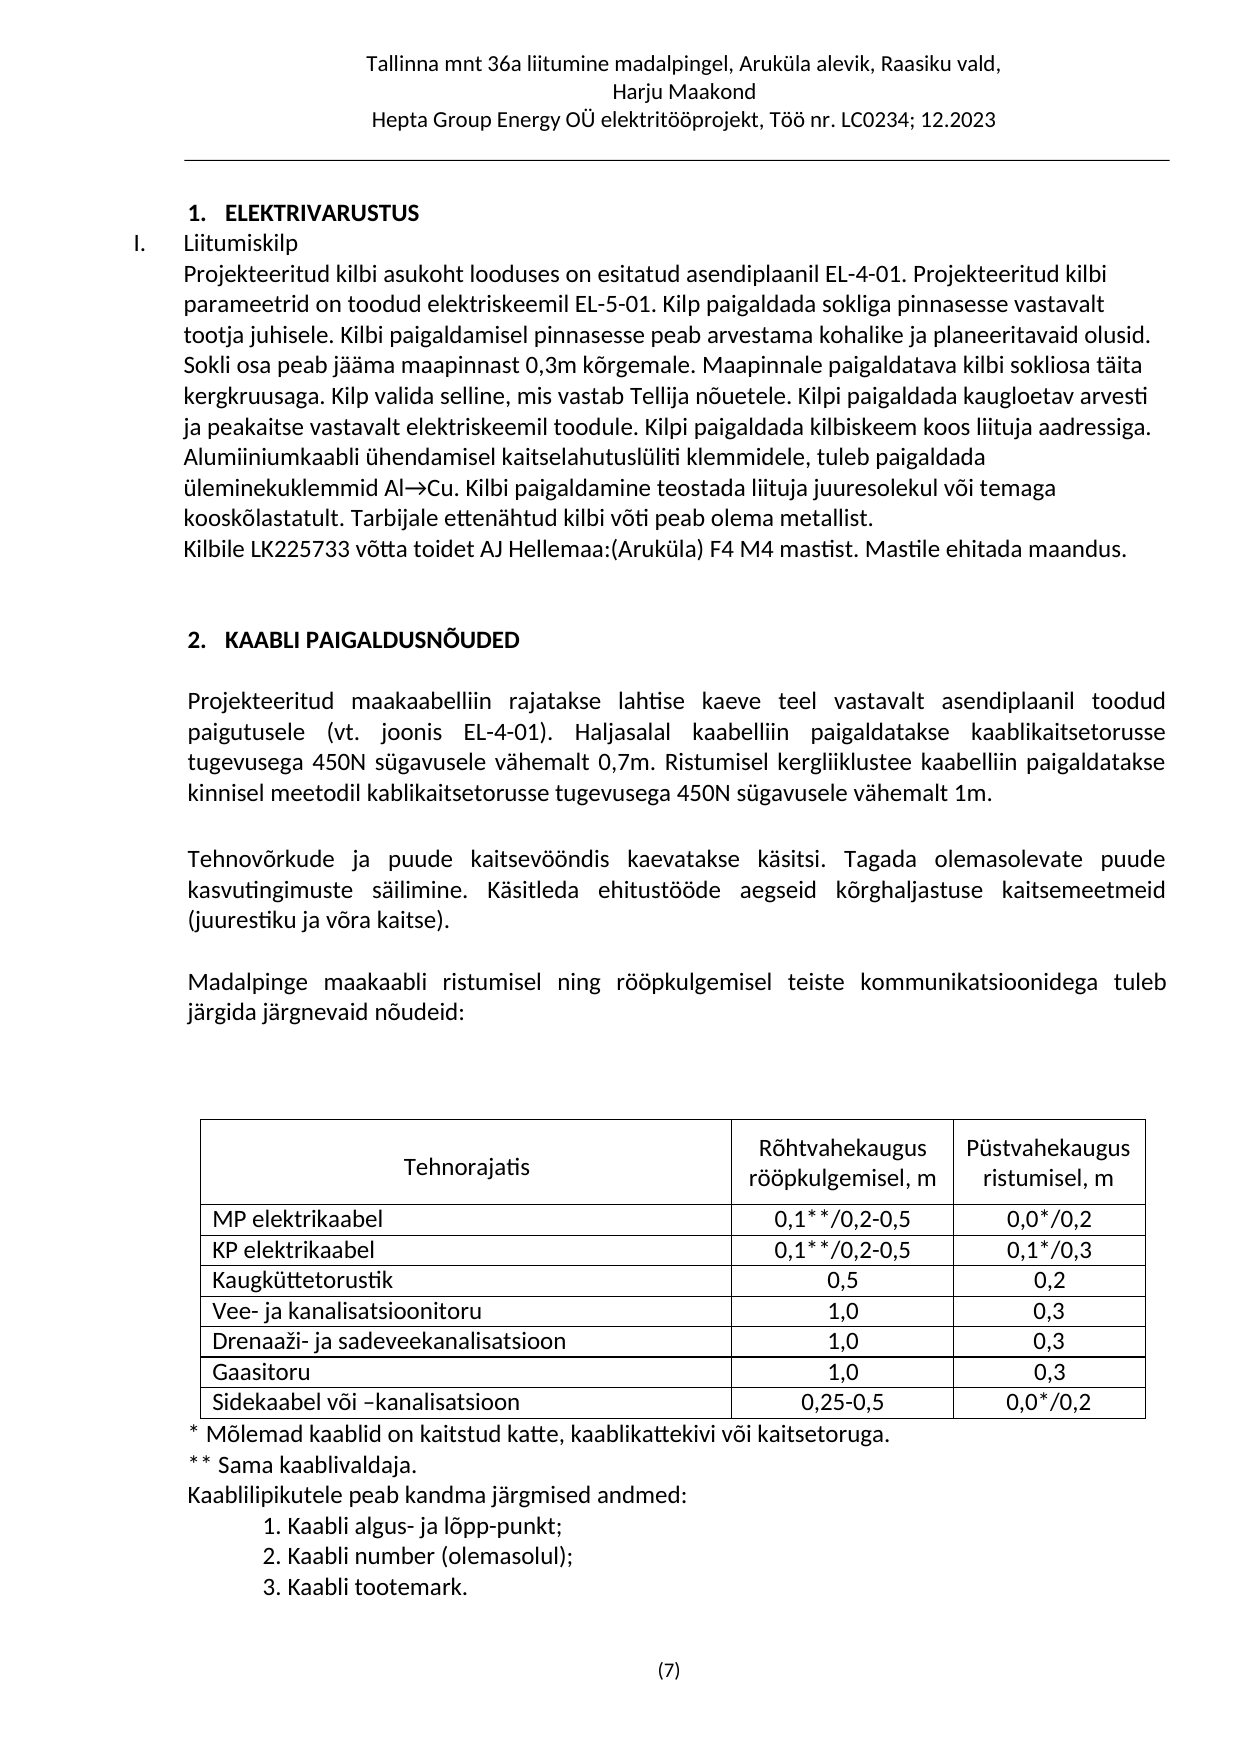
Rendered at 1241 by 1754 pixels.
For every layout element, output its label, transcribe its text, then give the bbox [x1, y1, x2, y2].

table_cell Sidekaabel või –kanalisatsioon [201, 1388, 731, 1417]
table_cell MP elektrikaabel [201, 1205, 731, 1234]
text Tehnovõrkude ja puude kaitsevööndis kaevatakse käsitsi. Tagada olemasolevate puude kasvutingimuste säilimine. Käsitleda ehitustööde aegseid kõrghaljastuse kaitsemeetmeid (juurestiku ja võra kaitse). [187, 843, 1167, 935]
table_cell Vee- ja kanalisatsioonitoru [201, 1297, 731, 1326]
text Projekteeritud kilbi asukoht looduses on esitatud asendiplaanil EL-4-01. Projekteeritud kilbi [183, 258, 1167, 289]
text ** Sama kaablivaldaja. [187, 1449, 1203, 1479]
text Projekteeritud maakaabelliin rajatakse lahtise kaeve teel vastavalt asendiplaanil toodud paigutusele (vt. joonis EL-4-01). Haljasalal kaabelliin paigaldatakse kaablikaitsetorusse tugevusega 450N sügavusele vähemalt 0,7m. Ristumisel kergliiklustee kaabelliin paigaldatakse kinnisel meetodil kablikaitsetorusse tugevusega 450N sügavusele vähemalt 1m. [187, 685, 1167, 807]
table_cell 0,3 [954, 1358, 1145, 1387]
subtitle ELEKTRIVARUSTUS [187, 197, 1203, 228]
list Kaabli tootemark. [262, 1571, 1203, 1602]
table_cell 0,25-0,5 [732, 1388, 953, 1417]
table_cell Drenaaži- ja sadeveekanalisatsioon [201, 1327, 731, 1356]
table_cell 1,0 [732, 1358, 953, 1387]
text Madalpinge maakaabli ristumisel ning rööpkulgemisel teiste kommunikatsioonidega tuleb järgida järgnevaid nõudeid: [187, 966, 1167, 1027]
text * Mõlemad kaablid on kaitstud katte, kaablikattekivi või kaitsetoruga. [187, 1418, 1203, 1449]
table_cell 0,1**/0,2-0,5 [732, 1236, 953, 1265]
table_cell 1,0 [732, 1327, 953, 1356]
table_cell 0,3 [954, 1327, 1145, 1356]
list Kaabli algus- ja lõpp-punkt; [262, 1510, 1203, 1541]
table_header Tehnorajatis [201, 1120, 731, 1204]
table_cell Gaasitoru [201, 1358, 731, 1387]
table_cell 0,0*/0,2 [954, 1205, 1145, 1234]
table_header Rõhtvahekaugus rööpkulgemisel, m [732, 1120, 953, 1204]
text parameetrid on toodud elektriskeemil EL-5-01. Kilp paigaldada sokliga pinnasesse vastavalt tootja juhisele. Kilbi paigaldamisel pinnasesse peab arvestama kohalike ja planeeritavaid olusid. Sokli osa peab jääma maapinnast 0,3m kõrgemale. Maapinnale paigaldatava kilbi sokliosa täita kergkruusaga. Kilp valida selline, mis vastab Tellija nõuetele. Kilpi paigaldada kaugloetav arvesti ja peakaitse vastavalt elektriskeemil toodule. Kilpi paigaldada kilbiskeem koos liituja aadressiga. [183, 289, 1167, 441]
table_cell KP elektrikaabel [201, 1236, 731, 1265]
table_cell 0,0*/0,2 [954, 1388, 1145, 1417]
table_cell 0,1*/0,3 [954, 1236, 1145, 1265]
table_cell 0,2 [954, 1266, 1145, 1296]
text Alumiiniumkaabli ühendamisel kaitselahutuslüliti klemmidele, tuleb paigaldada üleminekuklemmid Al→Cu. Kilbi paigaldamine teostada liituja juuresolekul või temaga kooskõlastatult. Tarbijale ettenähtud kilbi võti peab olema metallist. [183, 441, 1167, 533]
table_cell 0,3 [954, 1297, 1145, 1326]
table_header Püstvahekaugus ristumisel, m [954, 1120, 1145, 1204]
table_cell 1,0 [732, 1297, 953, 1326]
text Kilbile LK225733 võtta toidet AJ Hellemaa:(Aruküla) F4 M4 mastist. Mastile ehitada maandus. [183, 533, 1167, 563]
list Liitumiskilp [146, 228, 1167, 258]
table_cell 0,1**/0,2-0,5 [732, 1205, 953, 1234]
text Kaablilipikutele peab kandma järgmised andmed: [187, 1479, 1203, 1510]
table_cell 0,5 [732, 1266, 953, 1296]
table_cell Kaugküttetorustik [201, 1266, 731, 1296]
list Kaabli number (olemasolul); [262, 1541, 1203, 1571]
subtitle KAABLI PAIGALDUSNÕUDED [187, 624, 1203, 655]
